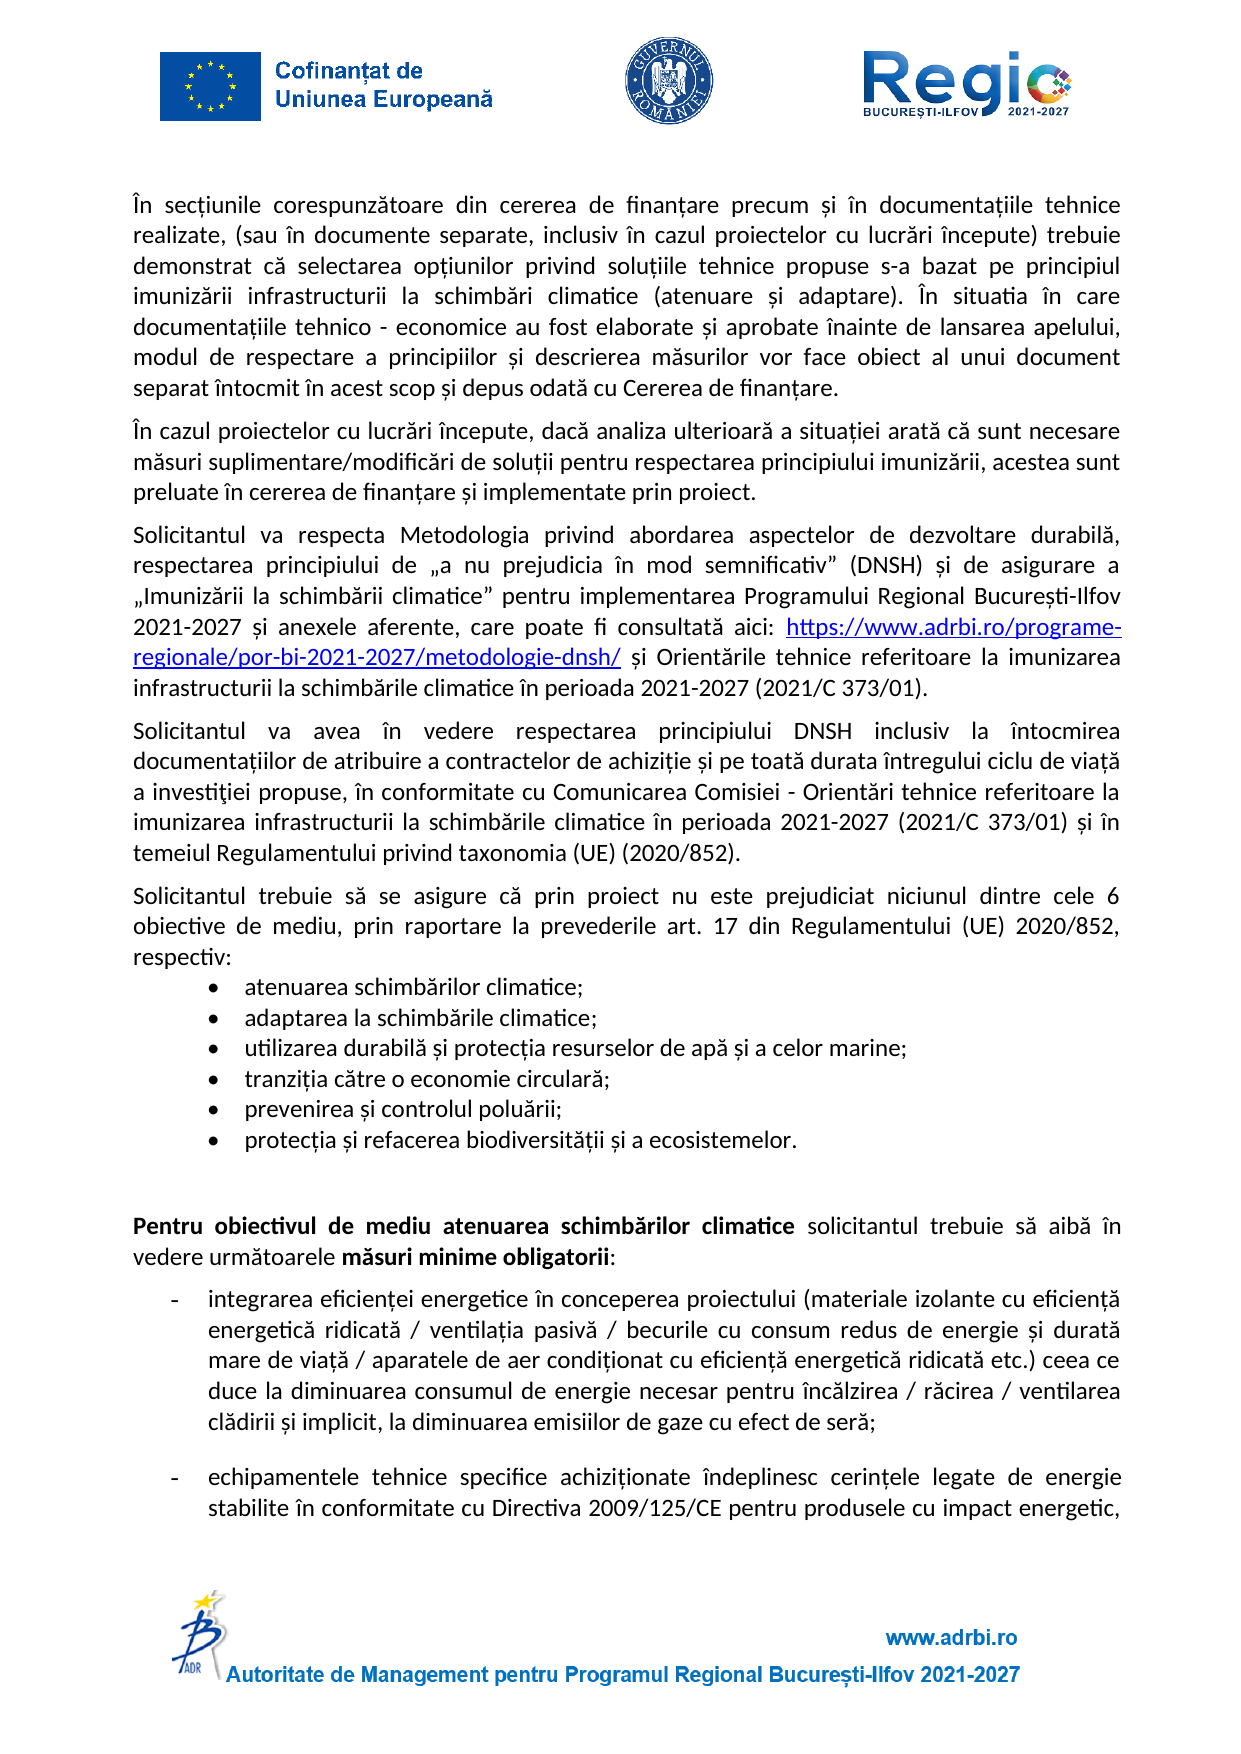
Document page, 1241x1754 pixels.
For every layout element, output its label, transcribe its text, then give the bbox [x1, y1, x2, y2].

text Solicitantul va respecta Metodologia privind abordarea aspectelor de dezvoltare durabilă, respectarea principiului de „a nu prejudicia în mod semnificativ” (DNSH) și de asigurare a „Imunizării la schimbării climatice” pentru implementarea Programului Regional București-Ilfov 2021-2027 și anexele aferente, care poate fi consultată aici: https://www.adrbi.ro/programe-regionale/por-bi-2021-2027/metodologie-dnsh/ și Orientările tehnice referitoare la imunizarea infrastructurii la schimbările climatice în perioada 2021-2027 (2021/C 373/01). [133, 519, 1122, 702]
list prevenirea și controlul poluării; [207, 1093, 1122, 1124]
text Pentru obiectivul de mediu atenuarea schimbărilor climatice solicitantul trebuie să aibă în vedere următoarele măsuri minime obligatorii: [133, 1210, 1122, 1271]
list integrarea eficienței energetice în conceperea proiectului (materiale izolante cu eficiență energetică ridicată / ventilația pasivă / becurile cu consum redus de energie și durată mare de viață / aparatele de aer condiționat cu eficiență energetică ridicată etc.) ceea ce duce la diminuarea consumul de energie necesar pentru încălzirea / răcirea / ventilarea clădirii și implicit, la diminuarea emisiilor de gaze cu efect de seră; [170, 1284, 1122, 1436]
list tranziția către o economie circulară; [207, 1063, 1122, 1093]
picture [132, 1587, 1060, 1699]
text În secțiunile corespunzătoare din cererea de finanțare precum și în documentațiile tehnice realizate, (sau în documente separate, inclusiv în cazul proiectelor cu lucrări începute) trebuie demonstrat că selectarea opțiunilor privind soluțiile tehnice propuse s-a bazat pe principiul imunizării infrastructurii la schimbări climatice (atenuare și adaptare). În situatia în care documentațiile tehnico - economice au fost elaborate și aprobate înainte de lansarea apelului, modul de respectare a principiilor și descrierea măsurilor vor face obiect al unui document separat întocmit în acest scop și depus odată cu Cererea de finanțare. [133, 189, 1122, 403]
text În cazul proiectelor cu lucrări începute, dacă analiza ulterioară a situației arată că sunt necesare măsuri suplimentare/modificări de soluții pentru respectarea principiului imunizării, acestea sunt preluate în cererea de finanțare și implementate prin proiect. [133, 415, 1122, 507]
text Solicitantul trebuie să se asigure că prin proiect nu este prejudiciat niciunul dintre cele 6 obiective de mediu, prin raportare la prevederile art. 17 din Regulamentului (UE) 2020/852, respectiv: [133, 880, 1122, 971]
picture [155, 35, 1101, 125]
text Solicitantul va avea în vedere respectarea principiului DNSH inclusiv la întocmirea documentațiilor de atribuire a contractelor de achiziție și pe toată durata întregului ciclu de viață a investiţiei propuse, în conformitate cu Comunicarea Comisiei - Orientări tehnice referitoare la imunizarea infrastructurii la schimbările climatice în perioada 2021-2027 (2021/C 373/01) și în temeiul Regulamentului privind taxonomia (UE) (2020/852). [133, 715, 1122, 867]
list utilizarea durabilă și protecția resurselor de apă și a celor marine; [207, 1032, 1122, 1063]
list adaptarea la schimbările climatice; [207, 1002, 1122, 1032]
list protecția și refacerea biodiversității și a ecosistemelor. [207, 1124, 1122, 1154]
list atenuarea schimbărilor climatice; [207, 971, 1122, 1002]
